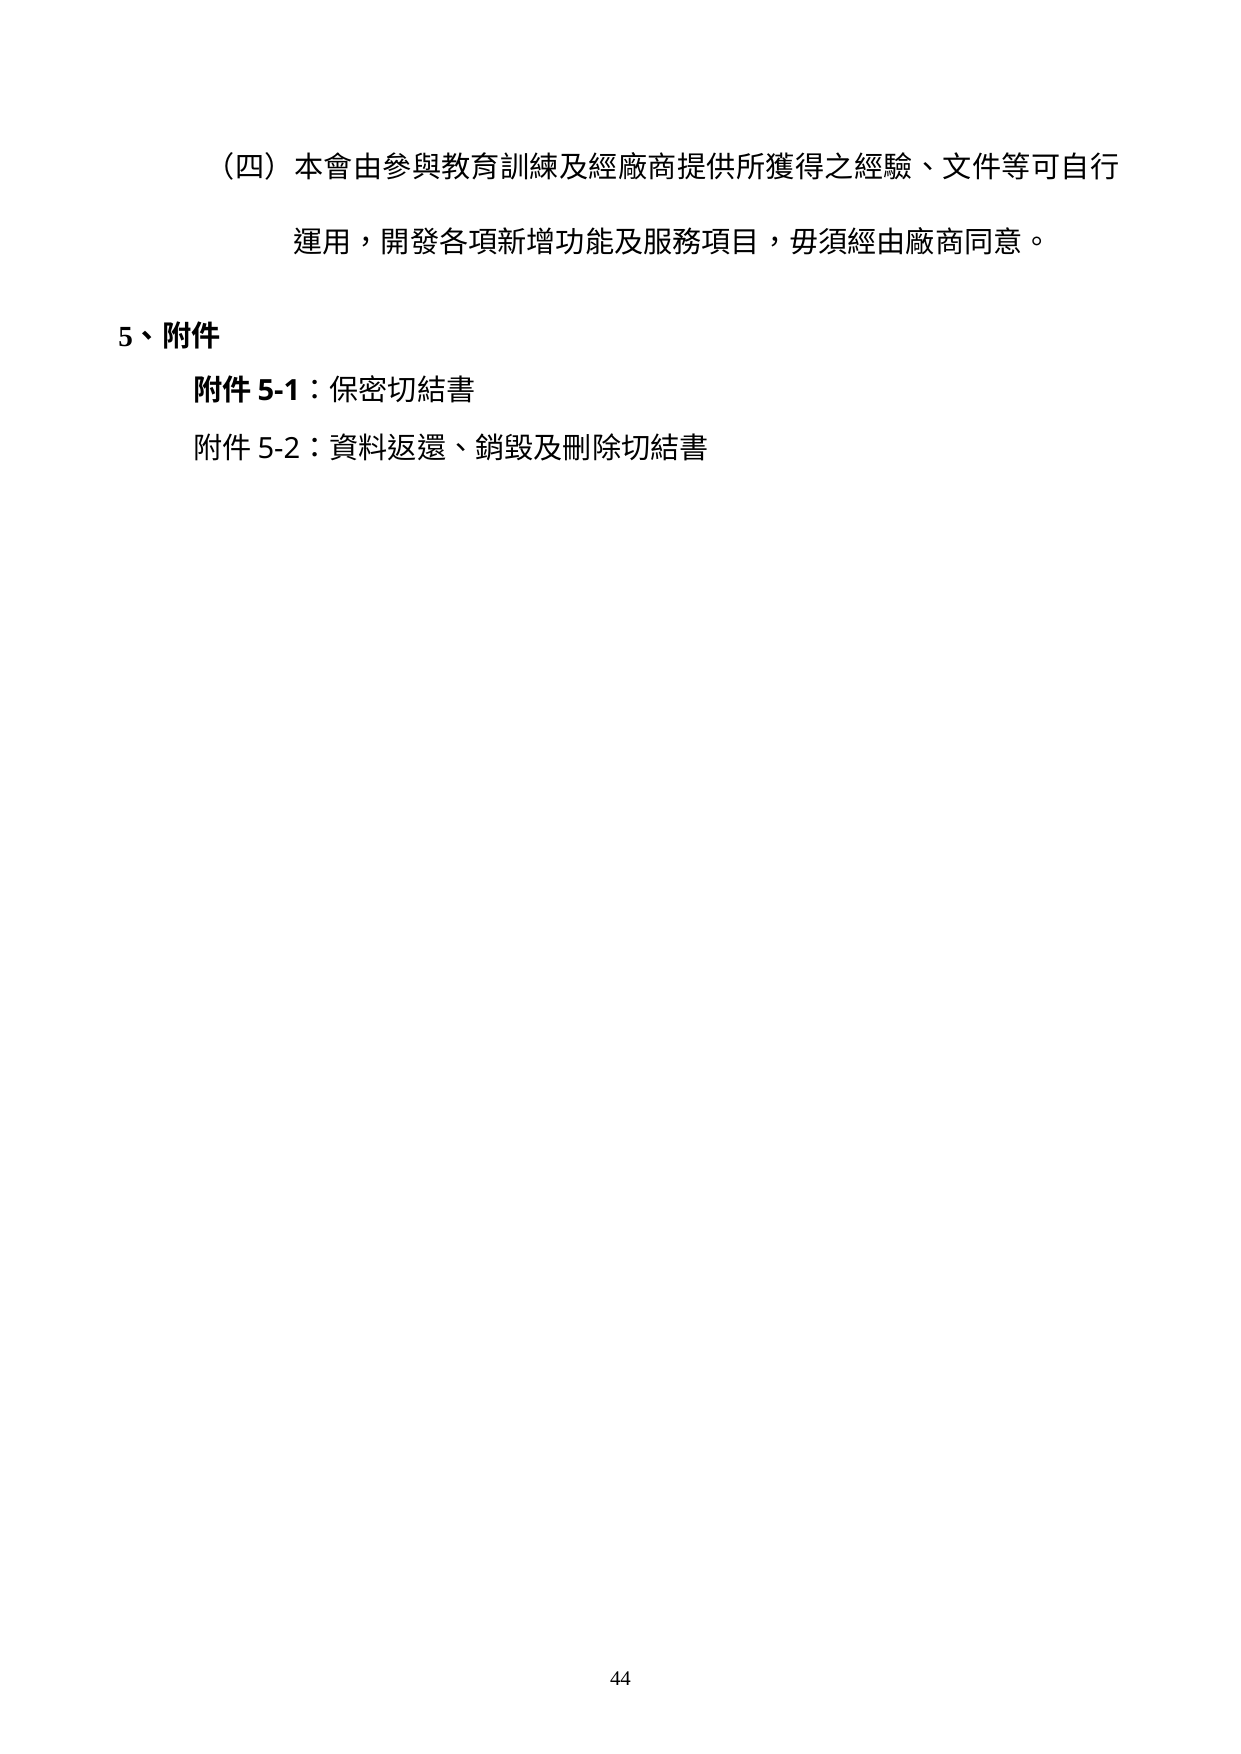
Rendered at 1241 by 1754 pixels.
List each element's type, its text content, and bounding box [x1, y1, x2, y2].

text 附件5-2：資料返還、銷毀及刪除切結書 [193, 408, 1122, 483]
text 附件5-1：保密切結書 [193, 371, 1122, 408]
text 5、附件 [118, 296, 1122, 371]
text （四）本會由參與教育訓練及經廠商提供所獲得之經驗、文件等可自行運用，開發各項新增功能及服務項目，毋須經由廠商同意。 [206, 127, 1122, 277]
